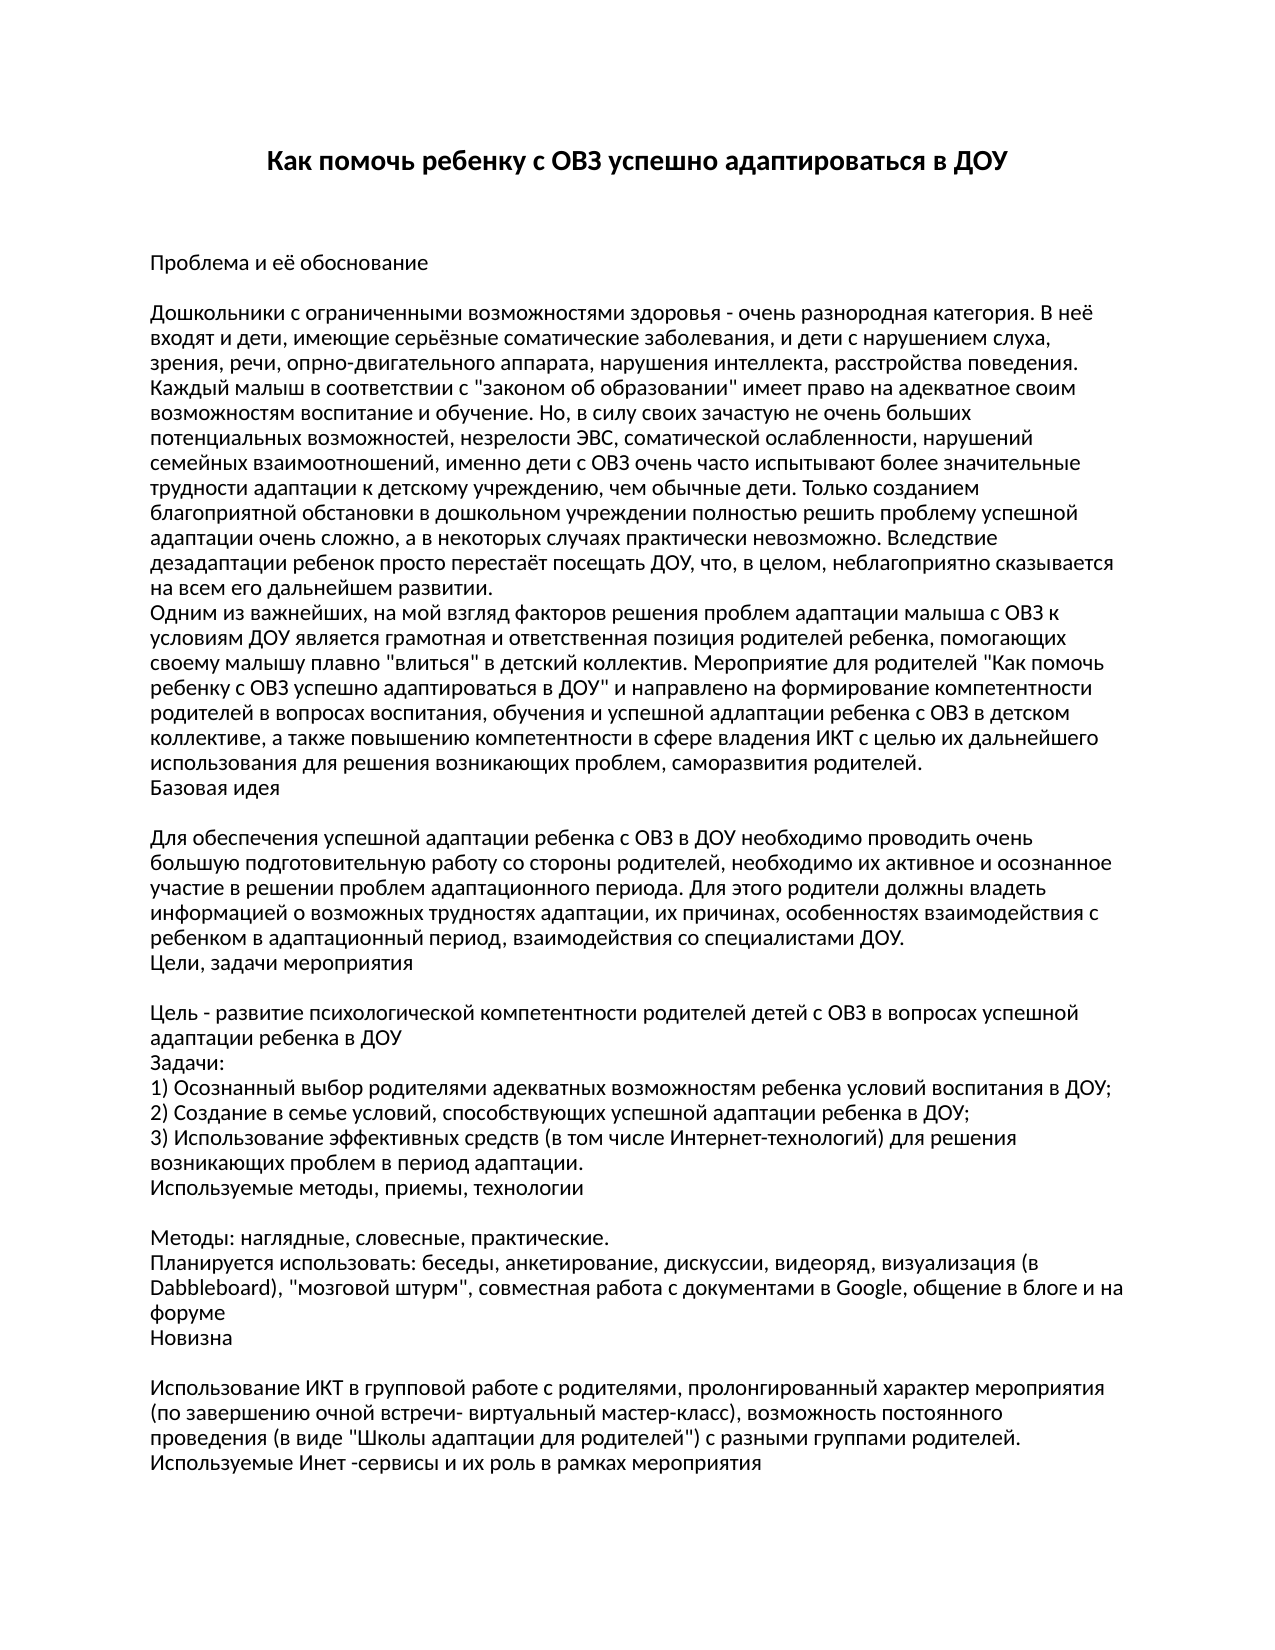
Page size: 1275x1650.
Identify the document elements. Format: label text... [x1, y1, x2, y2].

text 1) Осознанный выбор родителями адекватных возможностям ребенка условий воспитания в ДОУ; [150, 1075, 1125, 1100]
text Одним из важнейших, на мой взгляд факторов решения проблем адаптации малыша с ОВЗ к условиям ДОУ является грамотная и ответственная позиция родителей ребенка, помогающих своему малышу плавно "влиться" в детский коллектив. Мероприятие для родителей "Как помочь ребенку с ОВЗ успешно адаптироваться в ДОУ" и направлено на формирование компетентности родителей в вопросах воспитания, обучения и успешной адлаптации ребенка с ОВЗ в детском коллективе, а также повышению компетентности в сфере владения ИКТ с целью их дальнейшего использования для решения возникающих проблем, саморазвития родителей. [150, 600, 1125, 775]
text Новизна [150, 1325, 1125, 1350]
text Дошкольники с ограниченными возможностями здоровья - очень разнородная категория. В неё входят и дети, имеющие серьёзные соматические заболевания, и дети с нарушением слуха, зрения, речи, опрно-двигательного аппарата, нарушения интеллекта, расстройства поведения. Каждый малыш в соответствии с "законом об образовании" имеет право на адекватное своим возможностям воспитание и обучение. Но, в силу своих зачастую не очень больших потенциальных возможностей, незрелости ЭВС, соматической ослабленности, нарушений семейных взаимоотношений, именно дети с ОВЗ очень часто испытывают более значительные трудности адаптации к детскому учреждению, чем обычные дети. Только созданием благоприятной обстановки в дошкольном учреждении полностью решить проблему успешной адаптации очень сложно, а в некоторых случаях практически невозможно. Вследствие дезадаптации ребенок просто перестаёт посещать ДОУ, что, в целом, неблагоприятно сказывается на всем его дальнейшем развитии. [150, 300, 1125, 600]
text Используемые Инет -сервисы и их роль в рамках мероприятия [150, 1450, 1125, 1475]
text 2) Создание в семье условий, способствующих успешной адаптации ребенка в ДОУ; [150, 1100, 1125, 1125]
text Задачи: [150, 1050, 1125, 1075]
text Использование ИКТ в групповой работе с родителями, пролонгированный характер мероприятия (по завершению очной встречи- виртуальный мастер-класс), возможность постоянного проведения (в виде "Школы адаптации для родителей") с разными группами родителей. [150, 1375, 1125, 1450]
text Базовая идея [150, 775, 1125, 800]
text Проблема и её обоснование [150, 250, 1125, 275]
text Как помочь ребенку с ОВЗ успешно адаптироваться в ДОУ [150, 150, 1125, 175]
text Цели, задачи мероприятия [150, 950, 1125, 975]
text Используемые методы, приемы, технологии [150, 1175, 1125, 1200]
text Планируется использовать: беседы, анкетирование, дискуссии, видеоряд, визуализация (в Dabbleboard), "мозговой штурм", совместная работа с документами в Google, общение в блоге и на форуме [150, 1250, 1125, 1325]
text Цель - развитие психологической компетентности родителей детей с ОВЗ в вопросах успешной адаптации ребенка в ДОУ [150, 1000, 1125, 1050]
text Для обеспечения успешной адаптации ребенка с ОВЗ в ДОУ необходимо проводить очень большую подготовительную работу со стороны родителей, необходимо их активное и осознанное участие в решении проблем адаптационного периода. Для этого родители должны владеть информацией о возможных трудностях адаптации, их причинах, особенностях взаимодействия с ребенком в адаптационный период, взаимодействия со специалистами ДОУ. [150, 825, 1125, 950]
text Методы: наглядные, словесные, практические. [150, 1225, 1125, 1250]
text 3) Использование эффективных средств (в том числе Интернет-технологий) для решения возникающих проблем в период адаптации. [150, 1125, 1125, 1175]
